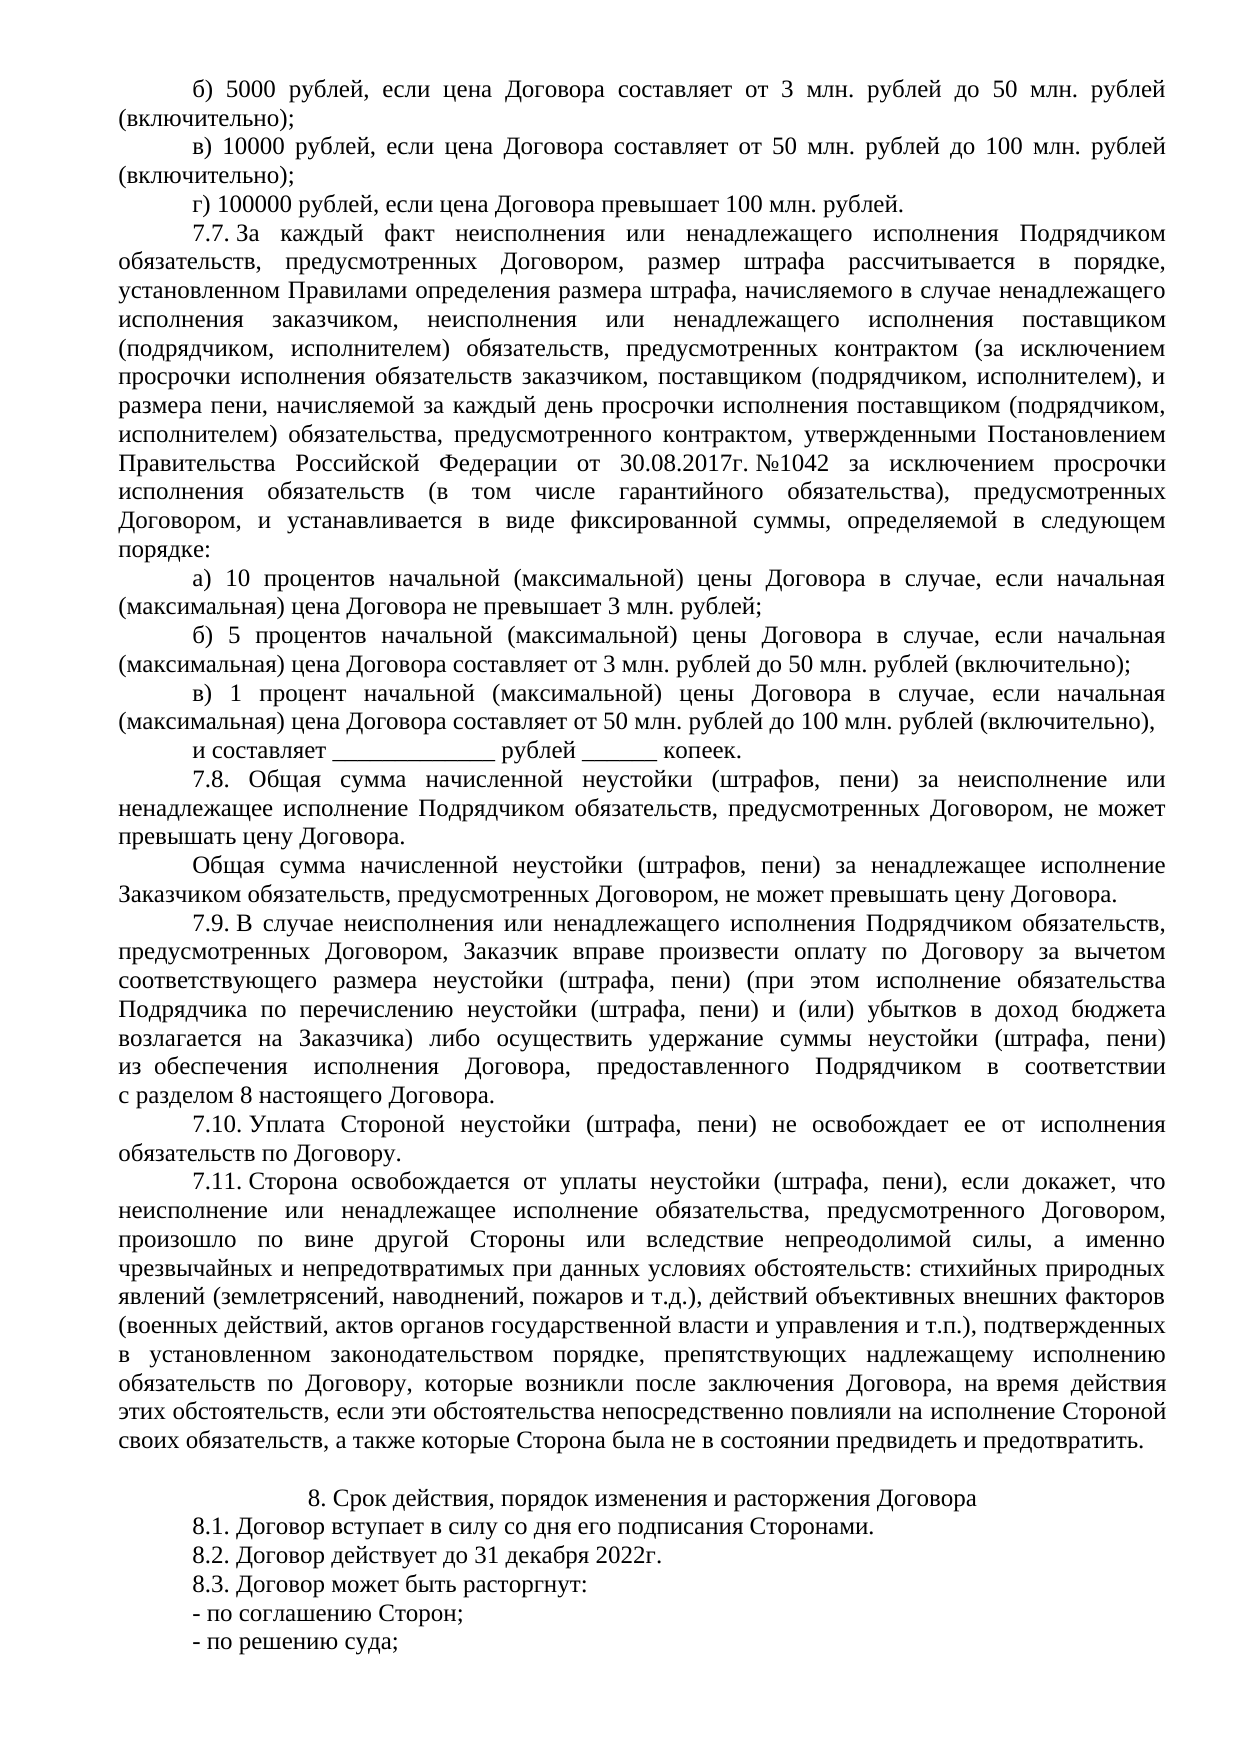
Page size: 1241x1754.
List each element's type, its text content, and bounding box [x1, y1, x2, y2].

text - по соглашению Сторон; [118, 1598, 1167, 1626]
text 7.7. За каждый факт неисполнения или ненадлежащего исполнения Подрядчиком обязательств, предусмотренных Договором, размер штрафа рассчитывается в порядке, установленном Правилами определения размера штрафа, начисляемого в случае ненадлежащего исполнения заказчиком, неисполнения или ненадлежащего исполнения поставщиком (подрядчиком, исполнителем) обязательств, предусмотренных контрактом (за исключением просрочки исполнения обязательств заказчиком, поставщиком (подрядчиком, исполнителем), и размера пени, начисляемой за каждый день просрочки исполнения поставщиком (подрядчиком, исполнителем) обязательства, предусмотренного контрактом, утвержденными Постановлением Правительства Российской Федерации от 30.08.2017г. №1042 за исключением просрочки исполнения обязательств (в том числе гарантийного обязательства), предусмотренных Договором, и устанавливается в виде фиксированной суммы, определяемой в следующем порядке: [118, 218, 1167, 563]
text 8. Срок действия, порядок изменения и расторжения Договора [118, 1483, 1167, 1511]
text и составляет _____________ рублей ______ копеек. [118, 735, 1167, 764]
text б) 5000 рублей, если цена Договора составляет от 3 млн. рублей до 50 млн. рублей (включительно); [118, 74, 1167, 131]
text г) 100000 рублей, если цена Договора превышает 100 млн. рублей. [118, 189, 1167, 218]
text в) 10000 рублей, если цена Договора составляет от 50 млн. рублей до 100 млн. рублей (включительно); [118, 131, 1167, 189]
text 7.8. Общая сумма начисленной неустойки (штрафов, пени) за неисполнение или ненадлежащее исполнение Подрядчиком обязательств, предусмотренных Договором, не может превышать цену Договора. [118, 764, 1167, 850]
text б) 5 процентов начальной (максимальной) цены Договора в случае, если начальная (максимальная) цена Договора составляет от 3 млн. рублей до 50 млн. рублей (включительно); [118, 620, 1167, 678]
text 7.11. Сторона освобождается от уплаты неустойки (штрафа, пени), если докажет, что неисполнение или ненадлежащее исполнение обязательства, предусмотренного Договором, произошло по вине другой Стороны или вследствие непреодолимой силы, а именно чрезвычайных и непредотвратимых при данных условиях обстоятельств: стихийных природных явлений (землетрясений, наводнений, пожаров и т.д.), действий объективных внешних факторов (военных действий, актов органов государственной власти и управления и т.п.), подтвержденных в установленном законодательством порядке, препятствующих надлежащему исполнению обязательств по Договору, которые возникли после заключения Договора, на время действия этих обстоятельств, если эти обстоятельства непосредственно повлияли на исполнение Стороной своих обязательств, а также которые Сторона была не в состоянии предвидеть и предотвратить. [118, 1166, 1167, 1454]
text 8.2. Договор действует до 31 декабря 2022г. [118, 1540, 1167, 1569]
text в) 1 процент начальной (максимальной) цены Договора в случае, если начальная (максимальная) цена Договора составляет от 50 млн. рублей до 100 млн. рублей (включительно), [118, 678, 1167, 735]
text 7.9. В случае неисполнения или ненадлежащего исполнения Подрядчиком обязательств, предусмотренных Договором, Заказчик вправе произвести оплату по Договору за вычетом соответствующего размера неустойки (штрафа, пени) (при этом исполнение обязательства Подрядчика по перечислению неустойки (штрафа, пени) и (или) убытков в доход бюджета возлагается на Заказчика) либо осуществить удержание суммы неустойки (штрафа, пени) из обеспечения исполнения Договора, предоставленного Подрядчиком в соответствии с разделом 8 настоящего Договора. [118, 908, 1167, 1109]
text - по решению суда; [118, 1626, 1167, 1655]
text 7.10. Уплата Стороной неустойки (штрафа, пени) не освобождает ее от исполнения обязательств по Договору. [118, 1109, 1167, 1166]
text Общая сумма начисленной неустойки (штрафов, пени) за ненадлежащее исполнение Заказчиком обязательств, предусмотренных Договором, не может превышать цену Договора. [118, 850, 1167, 908]
text а) 10 процентов начальной (максимальной) цены Договора в случае, если начальная (максимальная) цена Договора не превышает 3 млн. рублей; [118, 563, 1167, 620]
text 8.1. Договор вступает в силу со дня его подписания Сторонами. [118, 1511, 1167, 1540]
text 8.3. Договор может быть расторгнут: [118, 1569, 1167, 1598]
